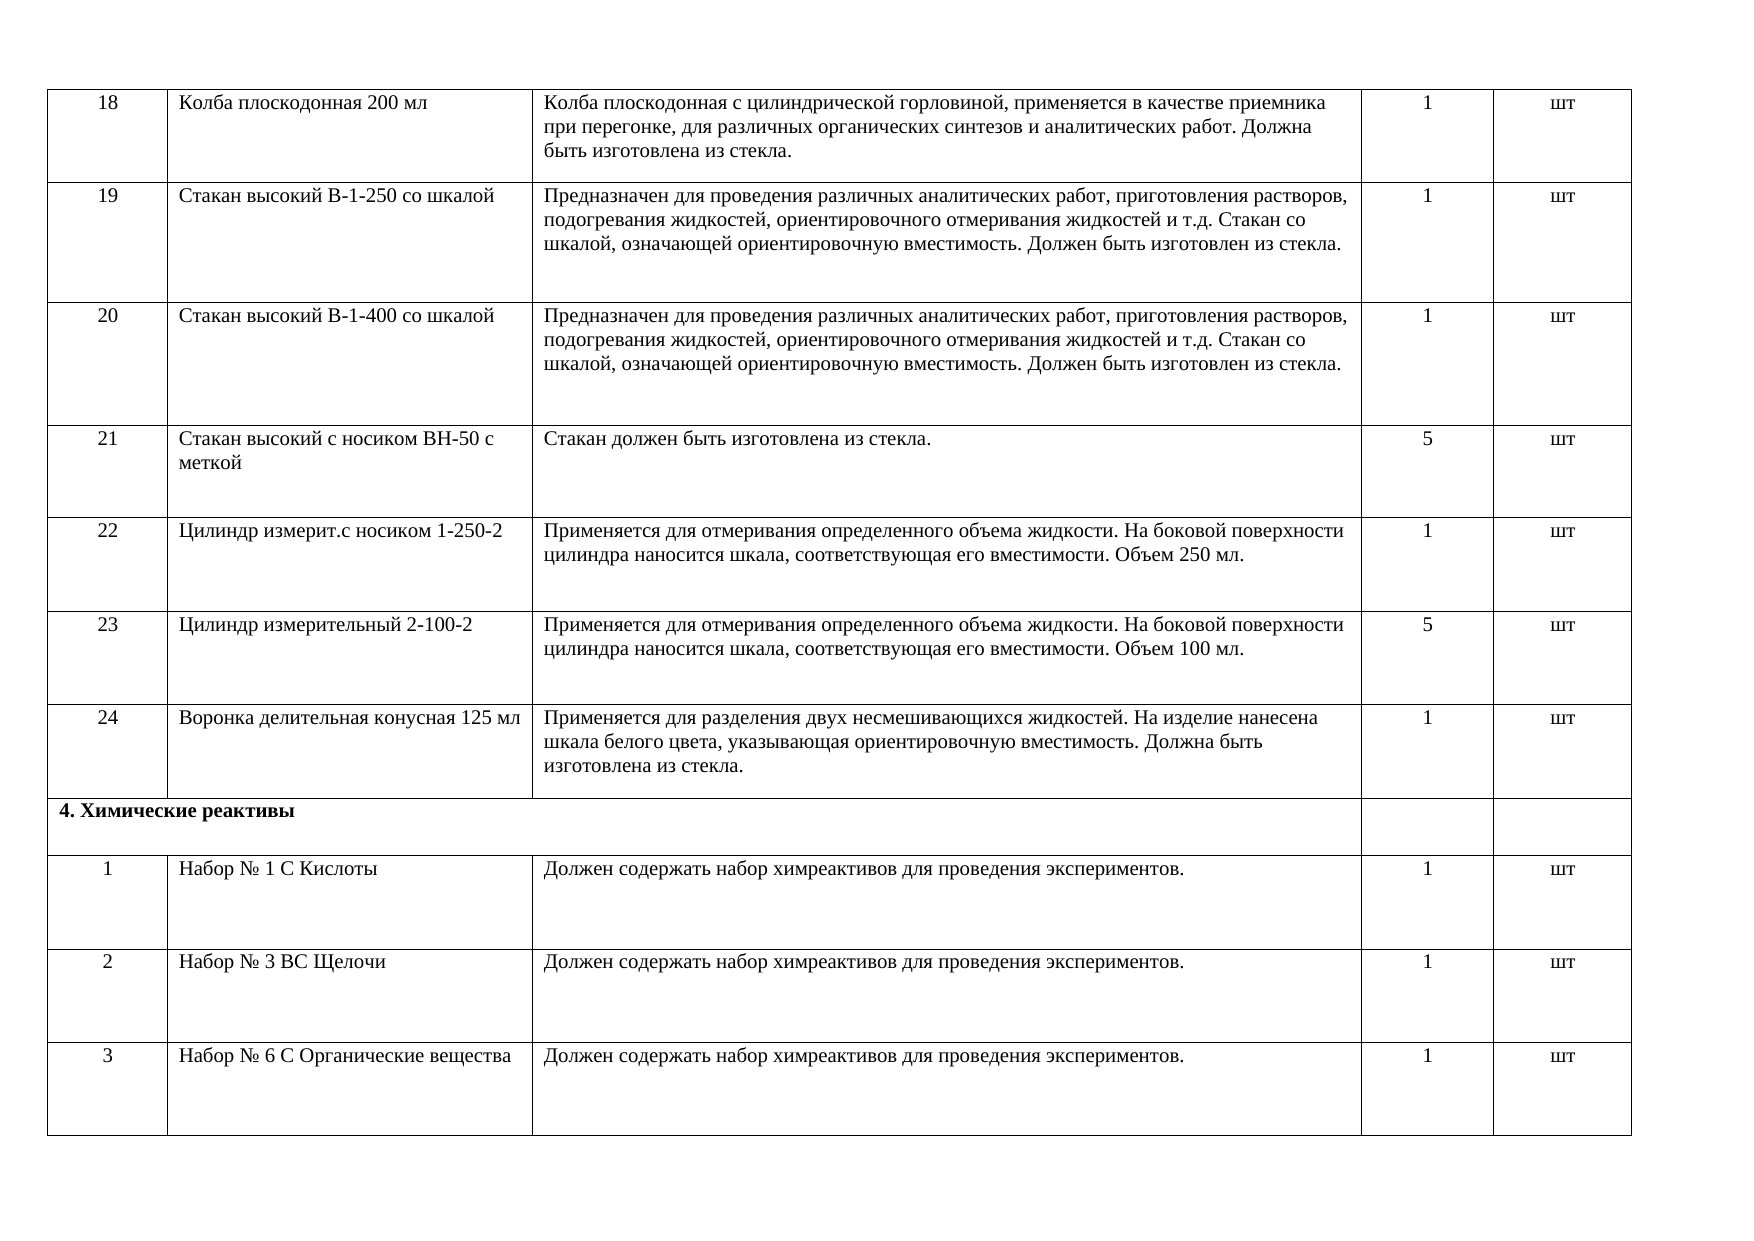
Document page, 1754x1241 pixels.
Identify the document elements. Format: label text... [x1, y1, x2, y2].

table_cell 4. Химические реактивы [48, 799, 1361, 855]
table_cell 1 [1362, 856, 1493, 948]
table_cell шт [1494, 426, 1631, 517]
table_cell 2 [48, 950, 167, 1042]
table_cell 1 [1362, 950, 1493, 1042]
table_cell шт [1494, 183, 1631, 302]
table_cell шт [1494, 950, 1631, 1042]
table_cell Цилиндр измерительный 2-100-2 [168, 612, 532, 704]
table_cell 23 [48, 612, 167, 704]
table_cell Цилиндр измерит.с носиком 1-250-2 [168, 518, 532, 611]
table_cell Должен содержать набор химреактивов для проведения экспериментов. [533, 856, 1361, 948]
table_cell 1 [1362, 705, 1493, 797]
table_cell Стакан высокий В-1-250 со шкалой [168, 183, 532, 302]
table_cell Набор № 3 ВС Щелочи [168, 950, 532, 1042]
table_cell Применяется для разделения двух несмешивающихся жидкостей. На изделие нанесена шкала белого цвета, указывающая ориентировочную вместимость. Должна быть изготовлена из стекла. [533, 705, 1361, 797]
table_cell 5 [1362, 426, 1493, 517]
table_cell шт [1494, 1043, 1631, 1135]
table_cell Стакан высокий с носиком ВН-50 с меткой [168, 426, 532, 517]
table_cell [533, 1043, 1361, 1135]
table_cell 1 [1362, 518, 1493, 611]
table_cell 20 [48, 303, 167, 425]
table_cell 24 [48, 705, 167, 797]
table_cell Колба плоскодонная 200 мл [168, 90, 532, 182]
table_cell 1 [1362, 303, 1493, 425]
table_cell 22 [48, 518, 167, 611]
table_cell [1362, 799, 1493, 855]
table_cell шт [1494, 856, 1631, 948]
table_cell Стакан высокий В-1-400 со шкалой [168, 303, 532, 425]
table_cell Набор № 1 С Кислоты [168, 856, 532, 948]
table_cell Предназначен для проведения различных аналитических работ, приготовления растворов, подогревания жидкостей, ориентировочного отмеривания жидкостей и т.д. Стакан со шкалой, означающей ориентировочную вместимость. Должен быть изготовлен из стекла. [533, 303, 1361, 425]
table_cell Воронка делительная конусная 125 мл [168, 705, 532, 797]
table_cell Применяется для отмеривания определенного объема жидкости. На боковой поверхности цилиндра наносится шкала, соответствующая его вместимости. Объем 100 мл. [533, 612, 1361, 704]
table_cell шт [1494, 705, 1631, 797]
table_cell Применяется для отмеривания определенного объема жидкости. На боковой поверхности цилиндра наносится шкала, соответствующая его вместимости. Объем 250 мл. [533, 518, 1361, 611]
table_cell 5 [1362, 612, 1493, 704]
table_cell Набор № 6 С Органические вещества [168, 1043, 532, 1135]
table_cell шт [1494, 612, 1631, 704]
table_cell шт [1494, 90, 1631, 182]
table_cell 19 [48, 183, 167, 302]
table_cell [1494, 799, 1631, 855]
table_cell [533, 90, 1361, 182]
table_cell шт [1494, 518, 1631, 611]
table_cell 1 [1362, 183, 1493, 302]
table_cell Стакан должен быть изготовлена из стекла. [533, 426, 1361, 517]
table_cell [533, 950, 1361, 1042]
table_cell шт [1494, 303, 1631, 425]
table_cell 1 [48, 856, 167, 948]
table_cell 3 [48, 1043, 167, 1135]
table_cell 1 [1362, 90, 1493, 182]
table_cell 1 [1362, 1043, 1493, 1135]
table_cell 18 [48, 90, 167, 182]
table_cell 21 [48, 426, 167, 517]
table_cell Предназначен для проведения различных аналитических работ, приготовления растворов, подогревания жидкостей, ориентировочного отмеривания жидкостей и т.д. Стакан со шкалой, означающей ориентировочную вместимость. Должен быть изготовлен из стекла. [533, 183, 1361, 302]
